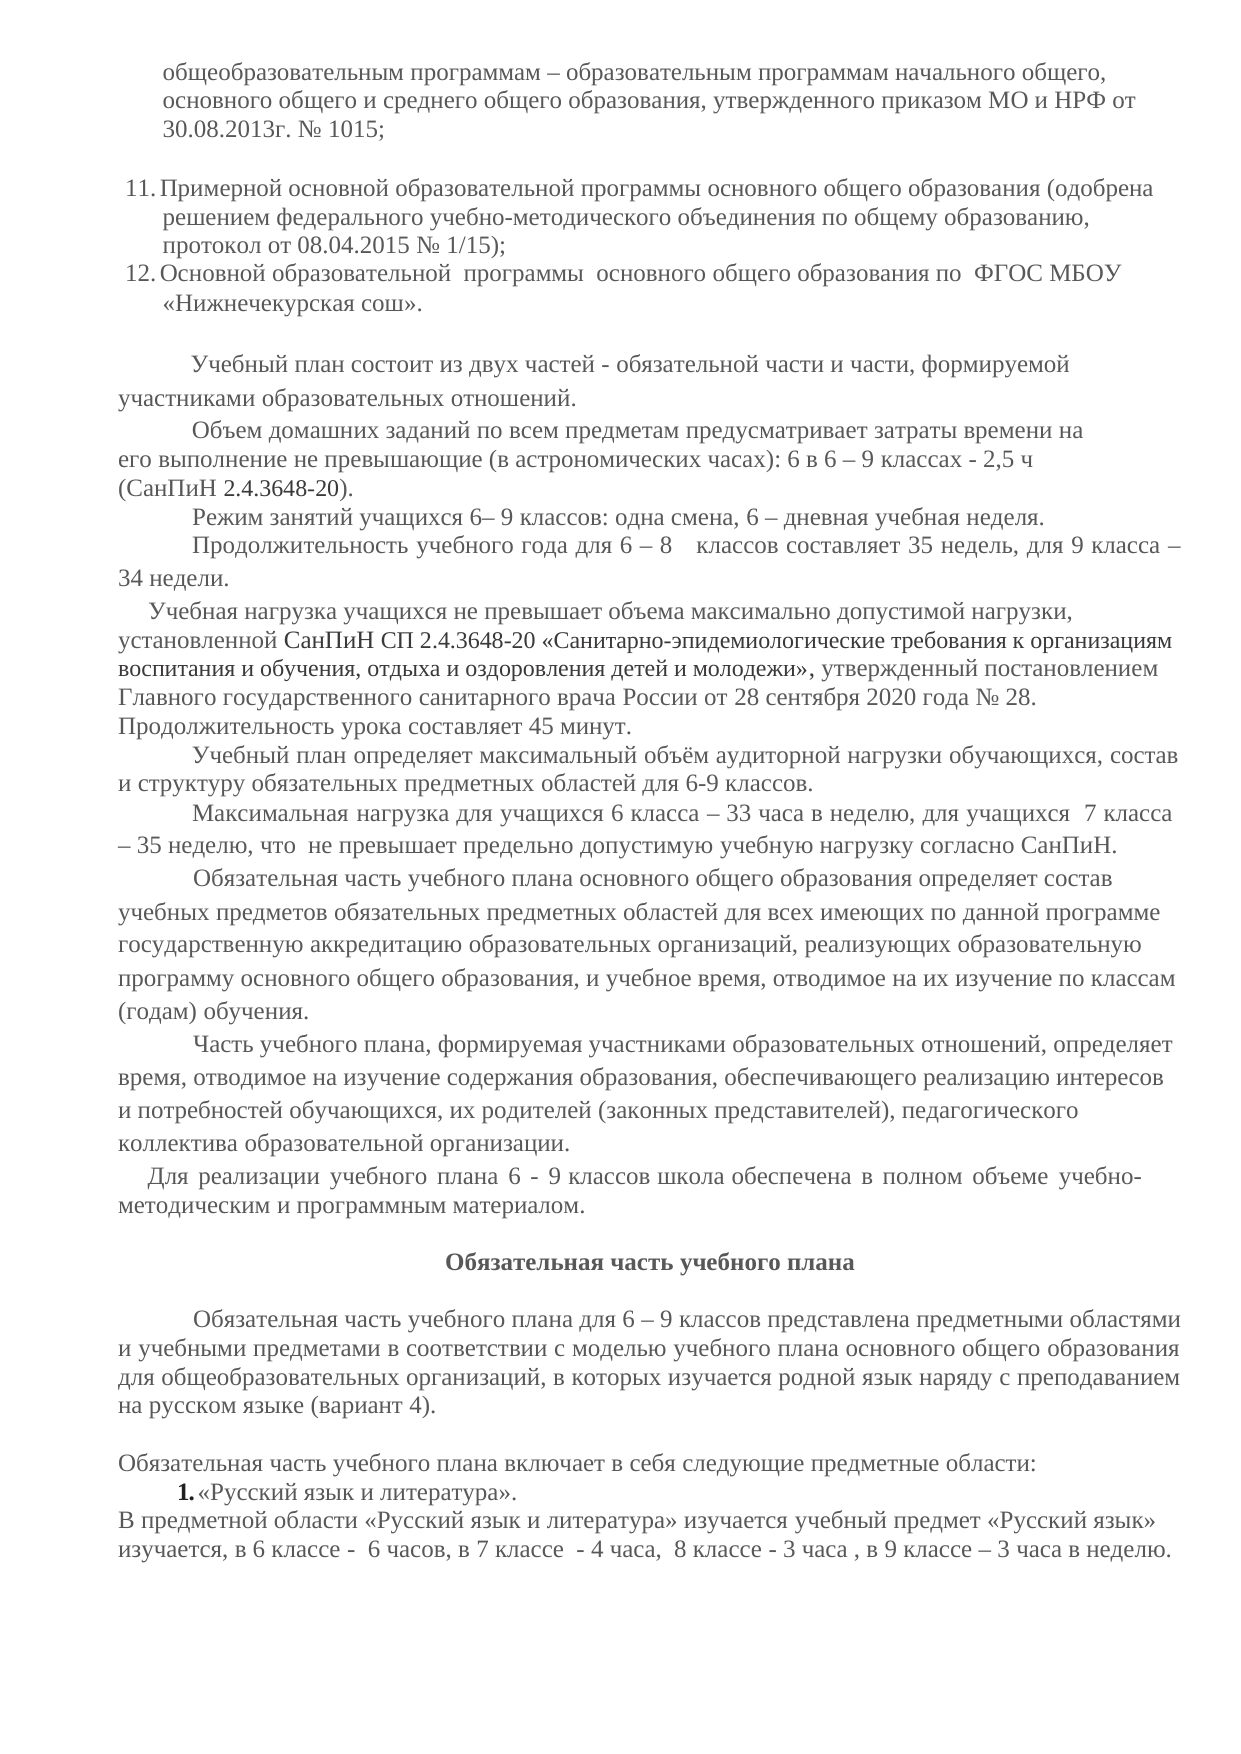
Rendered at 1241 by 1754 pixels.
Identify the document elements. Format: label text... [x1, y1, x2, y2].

list Основной образовательной программы основного общего образования по ФГОС МБОУ [125, 259, 1209, 288]
text Для реализации учебного плана 6 - 9 классов школа обеспечена в полном объеме учебно- методическим и программным материалом. [118, 1161, 1209, 1218]
text Обязательная часть учебного плана включает в себя следующие предметные области: [118, 1448, 1209, 1477]
text программу основного общего образования, и учебное время, отводимое на их изучение по классам (годам) обучения. [118, 963, 1178, 1024]
subtitle Обязательная часть учебного плана [185, 1247, 1115, 1276]
text Учебный план определяет максимальный объём аудиторной нагрузки обучающихся, состав и структуру обязательных предметных областей для 6-9 классов. [118, 740, 1189, 797]
text Учебная нагрузка учащихся не превышает объема максимально допустимой нагрузки, установленной СанПиН СП 2.4.3648-20 «Санитарно-эпидемиологические требования к организациям воспитания и обучения, отдыха и оздоровления детей и молодежи», утвержденный постановлением Главного государственного санитарного врача России от 28 сентября 2020 года № 28. [118, 596, 1174, 711]
text Часть учебного плана, формируемая участниками образовательных отношений, определяет время, отводимое на изучение содержания образования, обеспечивающего реализацию интересов и потребностей обучающихся, их родителей (законных представителей), педагогического коллектива образовательной организации. [118, 1029, 1175, 1157]
text Учебный план состоит из двух частей - обязательной части и части, формируемой участниками образовательных отношений. [118, 349, 1104, 411]
text Обязательная часть учебного плана для 6 – 9 классов представлена предметными областями и учебными предметами в соответствии с моделью учебного плана основного общего образования для общеобразовательных организаций, в которых изучается родной язык наряду с преподаванием на русском языке (вариант 4). [118, 1304, 1181, 1419]
list «Русский язык и литература». [177, 1477, 1209, 1506]
text Продолжительность урока составляет 45 минут. [118, 711, 1209, 740]
text Максимальная нагрузка для учащихся 6 класса – 33 часа в неделю, для учащихся 7 класса [192, 798, 1209, 826]
text В предметной области «Русский язык и литература» изучается учебный предмет «Русский язык» изучается, в 6 классе - 6 часов, в 7 классе - 4 часа, 8 классе - 3 часа , в 9 классе – 3 часа в неделю. [118, 1506, 1209, 1563]
text общеобразовательным программам – образовательным программам начального общего, основного общего и среднего общего образования, утвержденного приказом МО и НРФ от 30.08.2013г. № 1015; [162, 57, 1138, 143]
text «Нижнечекурская сош». [162, 288, 1209, 316]
text Режим занятий учащихся 6– 9 классов: одна смена, 6 – дневная учебная неделя. Продолжительность учебного года для 6 – 8 классов составляет 35 недель, для 9 класса – [192, 502, 1182, 559]
text – 35 неделю, что не превышает предельно допустимую учебную нагрузку согласно СанПиН. [118, 831, 1209, 859]
list Примерной основной образовательной программы основного общего образования (одобрена решением федерального учебно-методического объединения по общему образованию, протокол от 08.04.2015 № 1/15); [125, 173, 1154, 259]
text Объем домашних заданий по всем предметам предусматривает затраты времени на его выполнение не превышающие (в астрономических часах): 6 в 6 – 9 классах - 2,5 ч (СанПиН 2.4.3648-20). [118, 416, 1123, 502]
text 34 недели. [118, 563, 1209, 592]
text Обязательная часть учебного плана основного общего образования определяет состав учебных предметов обязательных предметных областей для всех имеющих по данной программе государственную аккредитацию образовательных организаций, реализующих образовательную [118, 863, 1167, 958]
